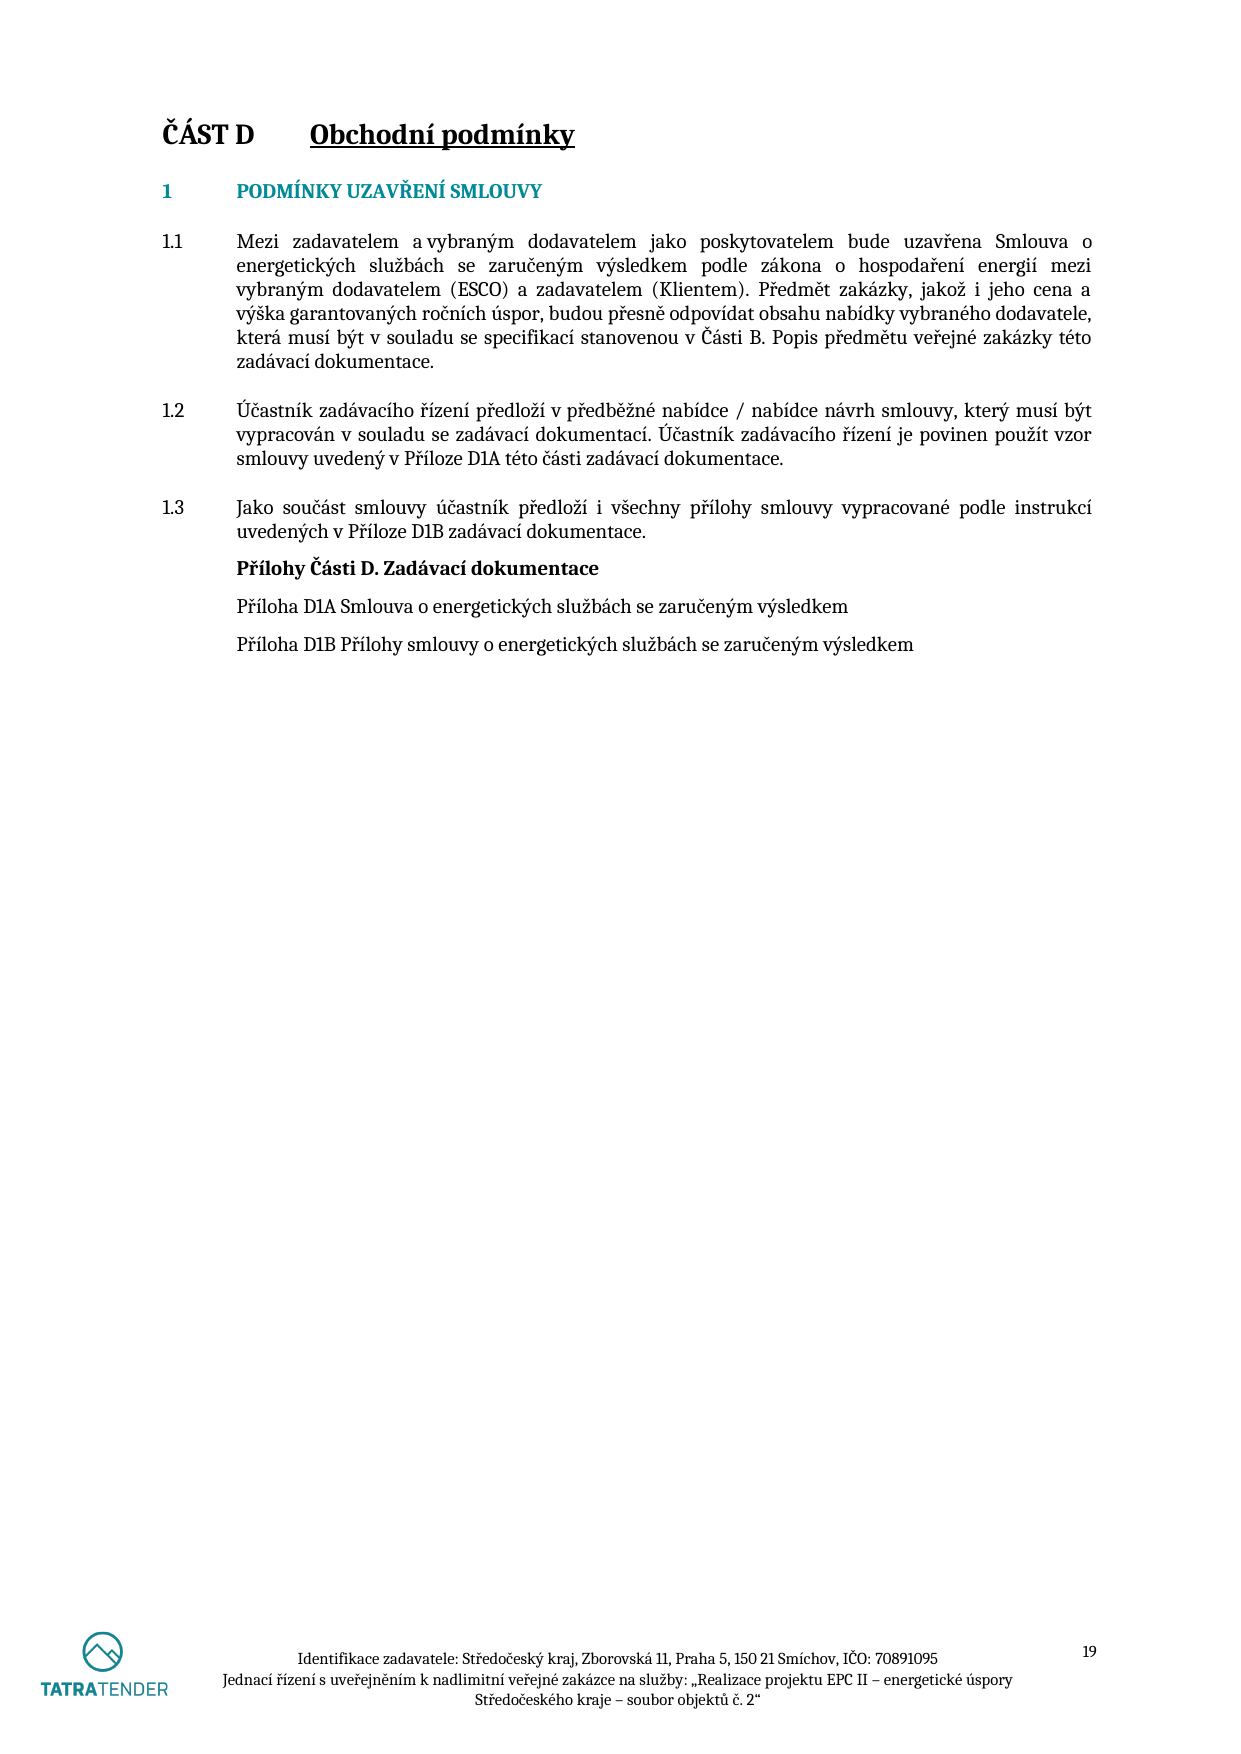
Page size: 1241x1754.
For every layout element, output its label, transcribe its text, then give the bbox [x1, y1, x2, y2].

subtitle Obchodní podmínky [162, 118, 1093, 152]
text Příloha D1A Smlouva o energetických službách se zaručeným výsledkem [236, 594, 1093, 618]
text Přílohy Části D. Zadávací dokumentace [236, 556, 1093, 580]
subtitle Podmínky uzavření smlouvy [162, 179, 1093, 203]
picture [20, 1621, 188, 1710]
subtitle Jako součást smlouvy účastník předloží i všechny přílohy smlouvy vypracované podle instrukcí uvedených v Příloze D1B zadávací dokumentace. [162, 496, 1093, 544]
text Příloha D1B Přílohy smlouvy o energetických službách se zaručeným výsledkem [236, 633, 1093, 657]
subtitle Mezi zadavatelem a vybraným dodavatelem jako poskytovatelem bude uzavřena Smlouva o energetických službách se zaručeným výsledkem podle zákona o hospodaření energií mezi vybraným dodavatelem (ESCO) a zadavatelem (Klientem). Předmět zakázky, jakož i jeho cena a výška garantovaných ročních úspor, budou přesně odpovídat obsahu nabídky vybraného dodavatele, která musí být v souladu se specifikací stanovenou v Části B. Popis předmětu veřejné zakázky této zadávací dokumentace. [162, 230, 1093, 374]
subtitle Účastník zadávacího řízení předloží v předběžné nabídce / nabídce návrh smlouvy, který musí být vypracován v souladu se zadávací dokumentací. Účastník zadávacího řízení je povinen použít vzor smlouvy uvedený v Příloze D1A této části zadávací dokumentace. [162, 399, 1093, 471]
